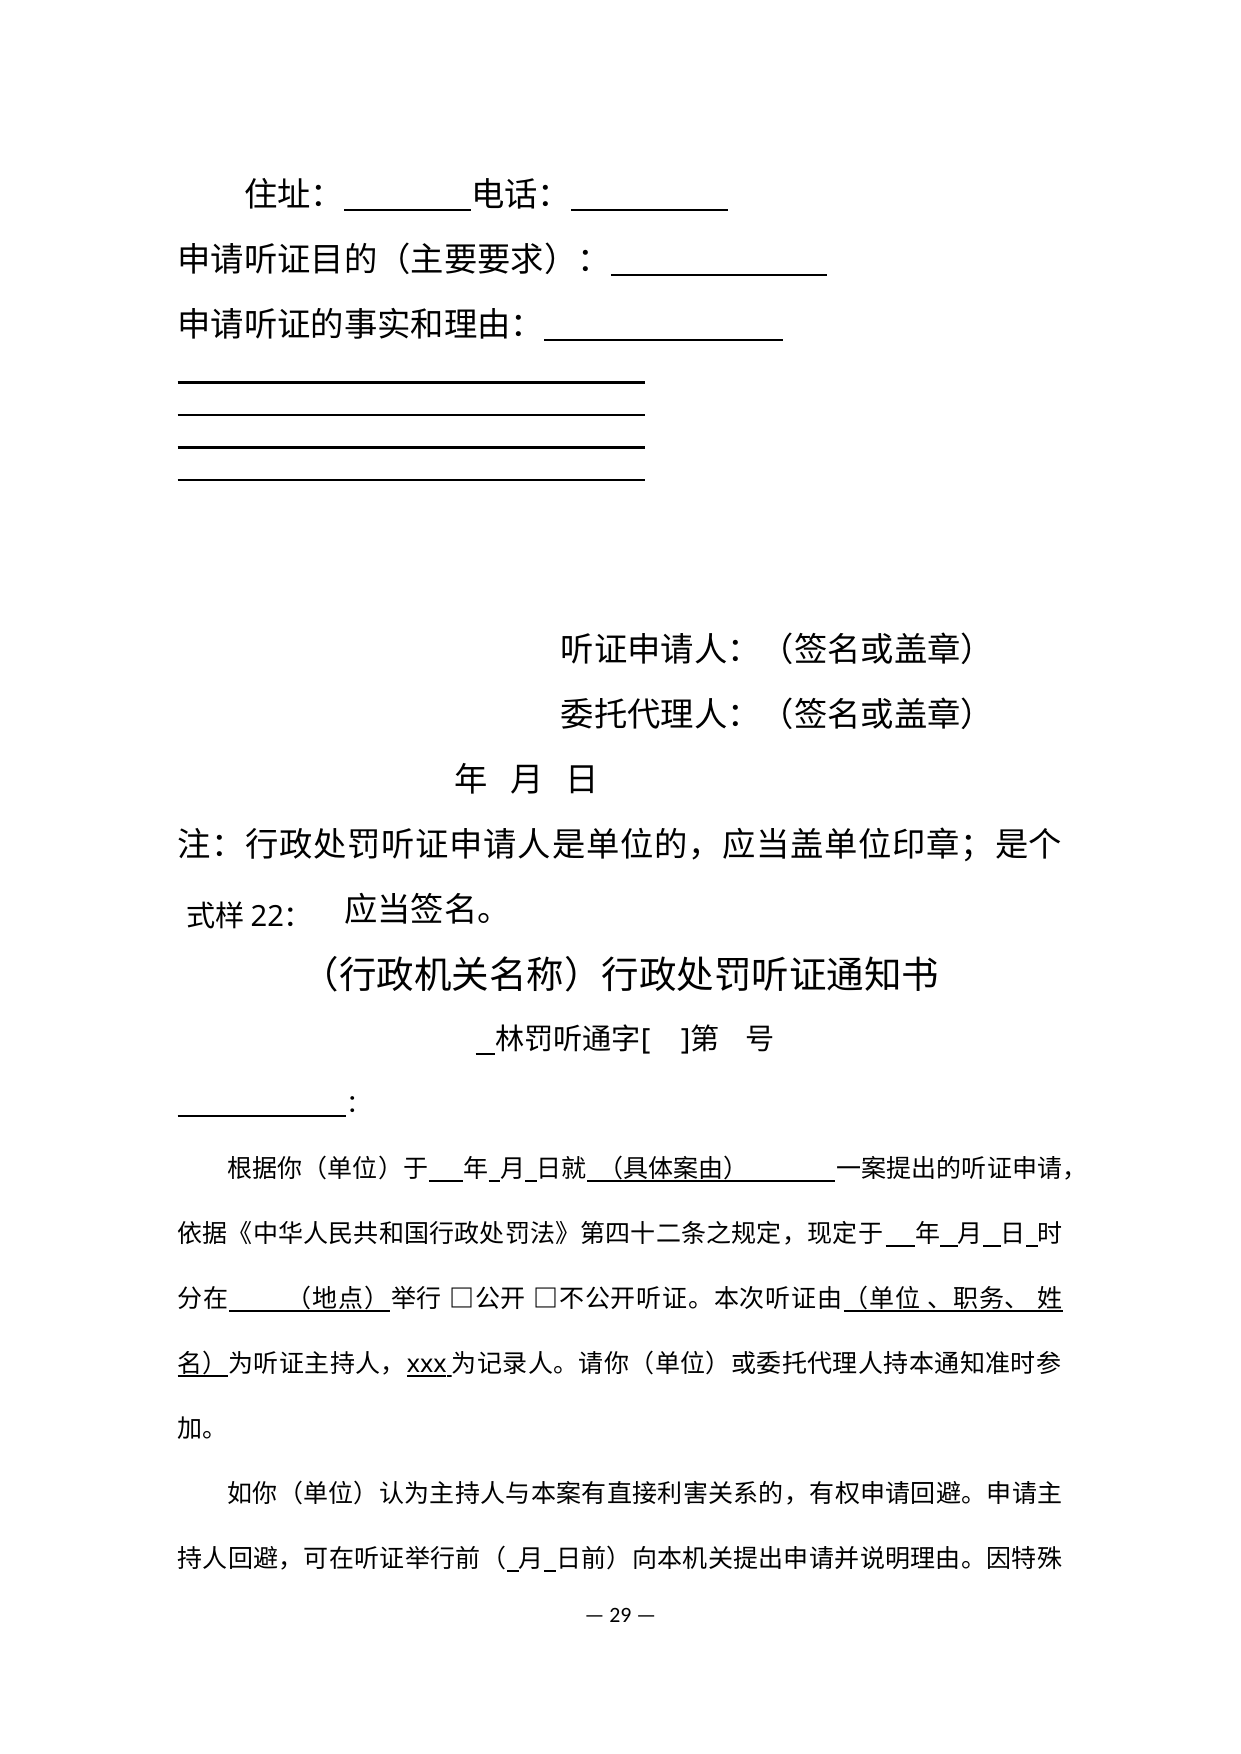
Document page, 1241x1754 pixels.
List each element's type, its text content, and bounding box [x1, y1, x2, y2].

text 林罚听通字[ ]第 号 [177, 1004, 1063, 1069]
text 住址： 电话： [177, 159, 1063, 224]
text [177, 1459, 1063, 1589]
text 听证申请人：（签名或盖章） [177, 614, 1063, 679]
text 申请听证的事实和理由： [177, 289, 1063, 354]
text ： [177, 1069, 1063, 1134]
text 委托代理人：（签名或盖章） [177, 679, 1063, 744]
text 注：行政处罚听证申请人是单位的，应当盖单位印章；是个人的，应当签名。 [177, 809, 1063, 939]
text （行政机关名称）行政处罚听证通知书 [177, 939, 1063, 1004]
text 申请听证目的（主要要求）： [177, 224, 1063, 289]
text 根据你（单位）于 年 月 日就 （具体案由） 一案提出的听证申请，依据《中华人民共和国行政处罚法》第四十二条之规定，现定于 年 月 日 时 分在 （地点）举行 □公开 □不公开听证。本次听证由（单位 、职务、 姓名）为听证主持人，xxx为记录人。请你（单位）或委托代理人持本通知准时参加。 [177, 1134, 1063, 1459]
text 年 月 日 [177, 744, 1063, 809]
